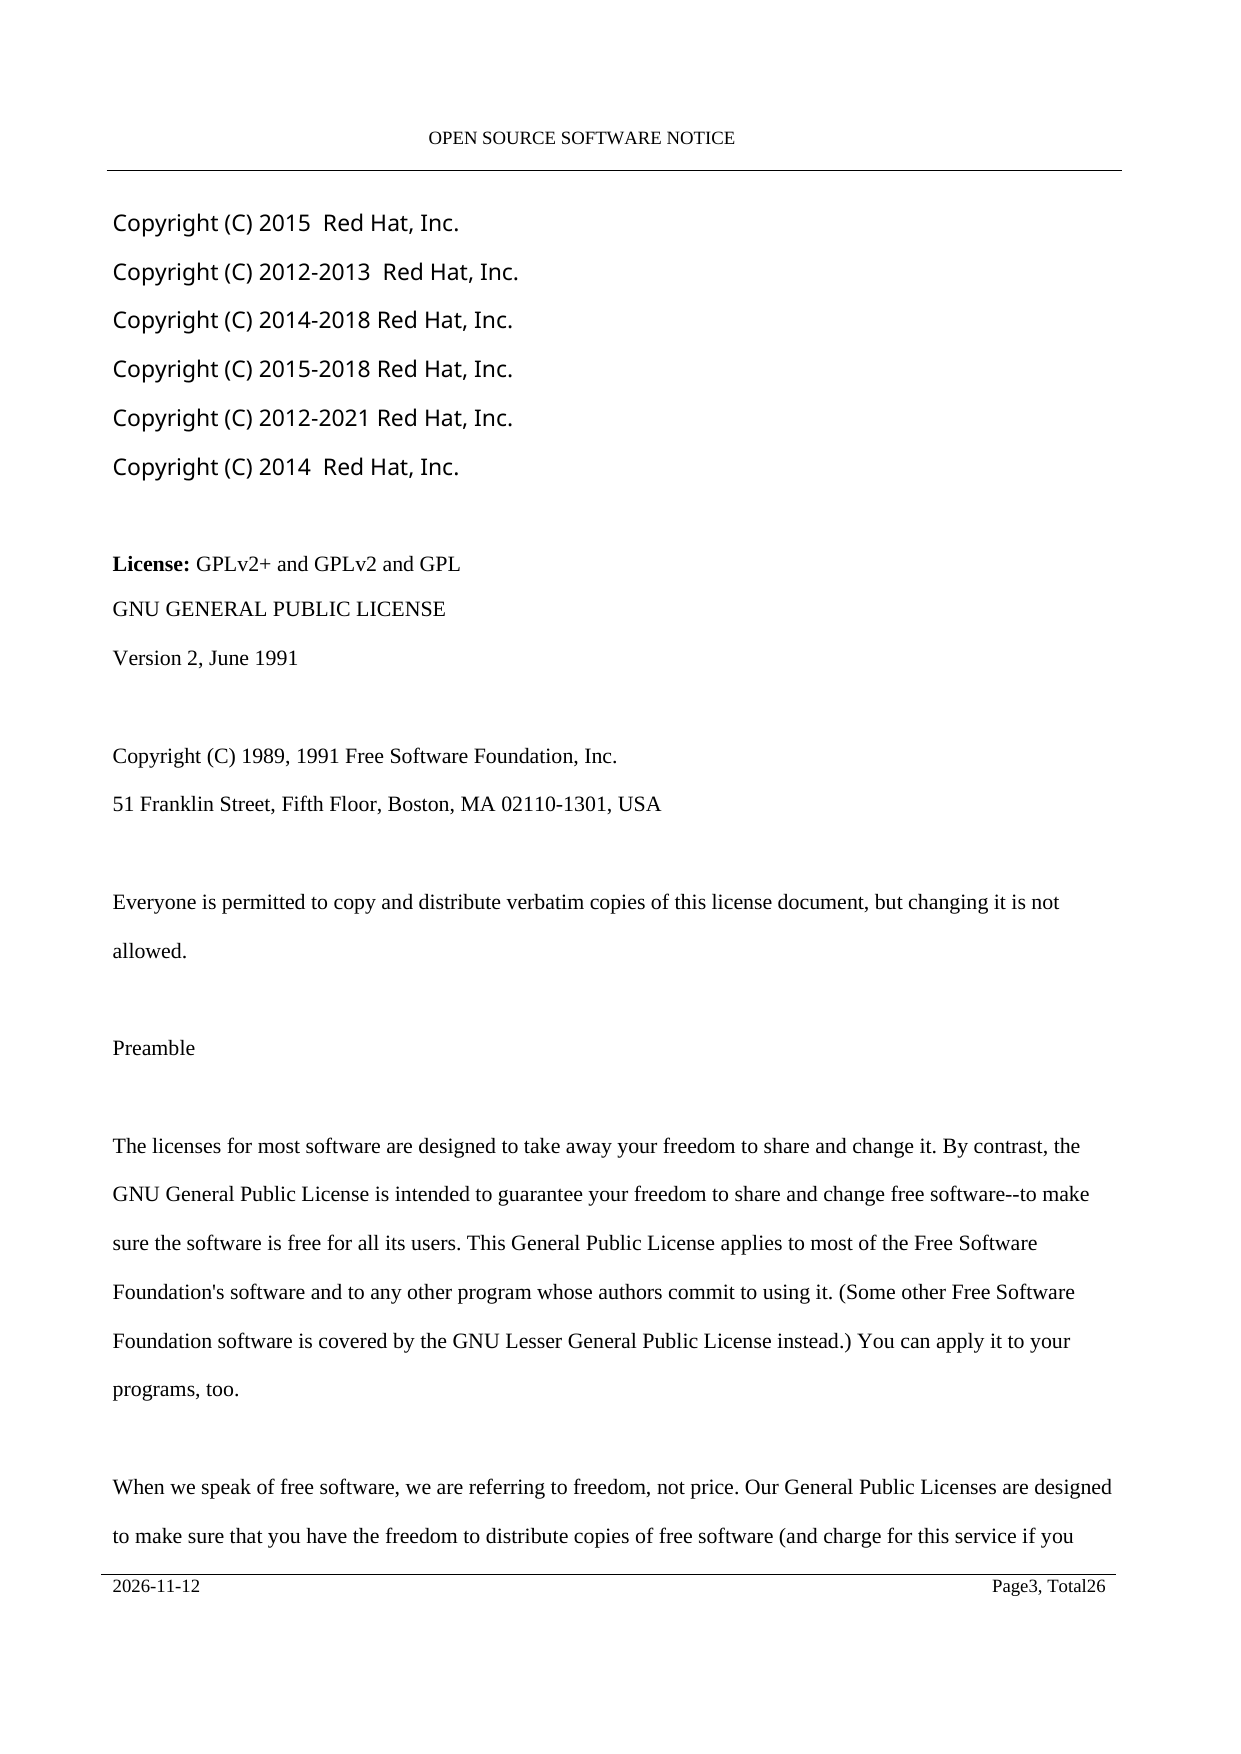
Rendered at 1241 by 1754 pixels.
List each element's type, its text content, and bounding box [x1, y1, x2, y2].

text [112, 593, 1128, 1551]
text License: GPLv2+ and GPLv2 and GPL [112, 548, 1128, 580]
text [112, 206, 1128, 531]
